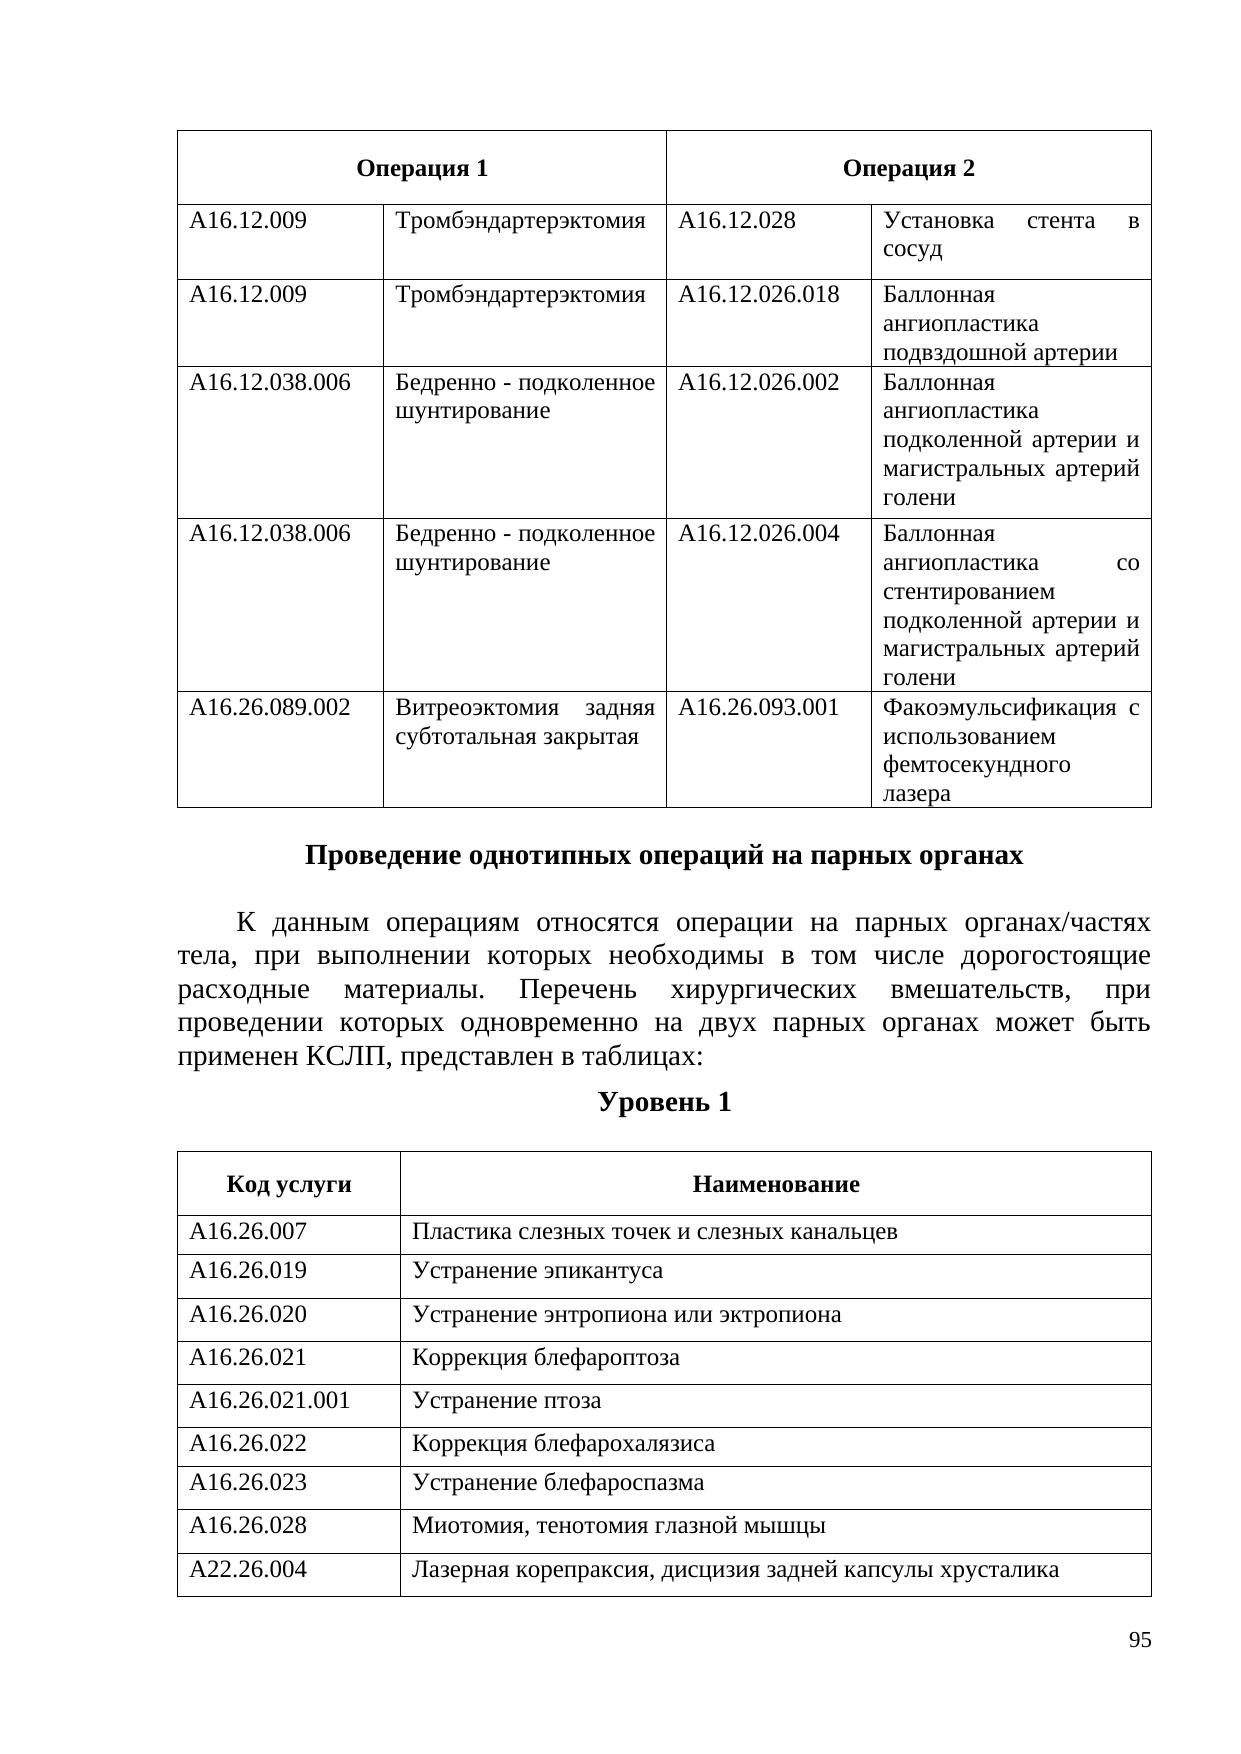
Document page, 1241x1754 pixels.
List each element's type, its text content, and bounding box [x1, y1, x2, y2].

table_cell Тромбэндартерэктомия [384, 280, 666, 366]
table_cell A16.12.038.006 [178, 519, 383, 691]
table_cell A16.26.021 [178, 1342, 400, 1384]
table_cell A16.26.020 [178, 1299, 400, 1341]
table_cell Устранение блефароспазма [401, 1467, 1151, 1509]
table_cell Лазерная корепраксия, дисцизия задней капсулы хрусталика [401, 1554, 1151, 1596]
table_header Наименование [401, 1152, 1151, 1215]
table_cell A16.12.009 [178, 205, 383, 278]
table_cell A16.12.009 [178, 280, 383, 366]
table_cell Факоэмульсификация с использованием фемтосекундного лазера [872, 692, 1151, 807]
table_cell Установка стента в сосуд [872, 205, 1151, 278]
table_cell A16.26.022 [178, 1428, 400, 1466]
table_cell Пластика слезных точек и слезных канальцев [401, 1216, 1151, 1254]
table_cell A16.26.089.002 [178, 692, 383, 807]
text Проведение однотипных операций на парных органах [177, 837, 1152, 870]
table_cell A16.26.023 [178, 1467, 400, 1509]
table_cell A16.26.028 [178, 1510, 400, 1553]
table_cell A16.26.093.001 [667, 692, 871, 807]
table_header Операция 1 [178, 131, 666, 204]
table_cell A16.12.026.002 [667, 367, 871, 517]
table_cell Бедренно - подколенное шунтирование [384, 519, 666, 691]
table_cell Баллонная ангиопластика подколенной артерии и магистральных артерий голени [872, 367, 1151, 517]
table_cell A16.12.026.004 [667, 519, 871, 691]
table_cell A16.26.019 [178, 1255, 400, 1298]
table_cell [872, 280, 1151, 366]
table_cell Миотомия, тенотомия глазной мышцы [401, 1510, 1151, 1553]
table_cell A16.12.028 [667, 205, 871, 278]
table_cell Баллонная ангиопластика со стентированием подколенной артерии и магистральных артерий голени [872, 519, 1151, 691]
table_header Код услуги [178, 1152, 400, 1215]
table_cell Устранение энтропиона или эктропиона [401, 1299, 1151, 1341]
table_cell Витреоэктомия задняя субтотальная закрытая [384, 692, 666, 807]
table_cell Тромбэндартерэктомия [384, 205, 666, 278]
table_cell A16.12.038.006 [178, 367, 383, 517]
text К данным операциям относятся операции на парных органах/частях тела, при выполнении которых необходимы в том числе дорогостоящие расходные материалы. Перечень хирургических вмешательств, при проведении которых одновременно на двух парных органах может быть применен КСЛП, представлен в таблицах: [177, 904, 1152, 1072]
table_cell Коррекция блефароптоза [401, 1342, 1151, 1384]
table_cell А16.12.026.018 [667, 280, 871, 366]
text Уровень 1 [177, 1084, 1152, 1118]
table_cell A16.26.007 [178, 1216, 400, 1254]
table_header Операция 2 [667, 131, 1151, 204]
table_cell Устранение эпикантуса [401, 1255, 1151, 1298]
table_cell Коррекция блефарохалязиса [401, 1428, 1151, 1466]
table_cell Бедренно - подколенное шунтирование [384, 367, 666, 517]
table_cell A22.26.004 [178, 1554, 400, 1596]
table_cell A16.26.021.001 [178, 1385, 400, 1427]
table_cell Устранение птоза [401, 1385, 1151, 1427]
